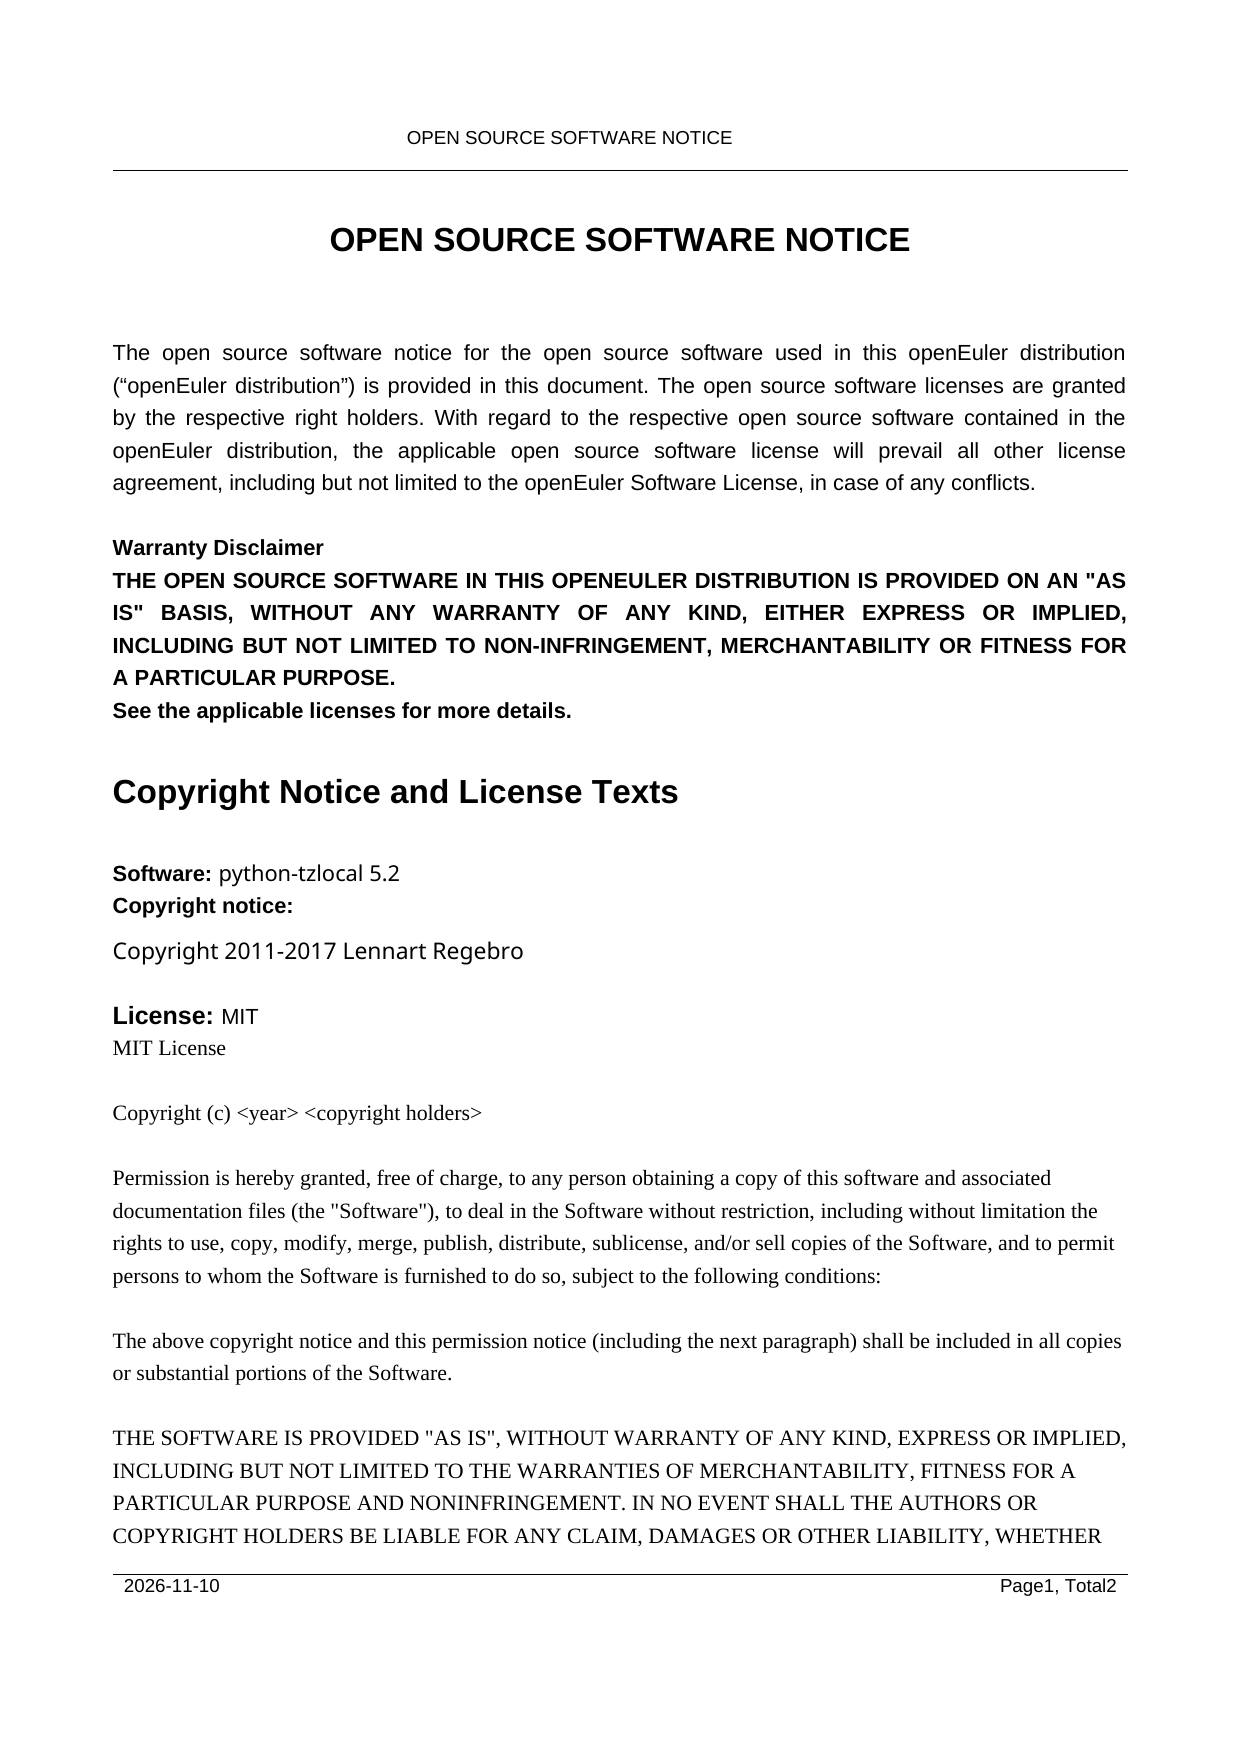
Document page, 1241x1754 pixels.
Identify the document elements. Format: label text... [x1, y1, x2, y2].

title Software: python-tzlocal 5.2 [112, 856, 1128, 889]
text Warranty Disclaimer [112, 531, 1128, 564]
text Copyright notice: [112, 889, 1128, 921]
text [112, 1031, 1128, 1551]
text Copyright 2011-2017 Lennart Regebro [112, 934, 1128, 999]
text License: MIT [112, 999, 1128, 1031]
text OPEN SOURCE SOFTWARE NOTICE [112, 206, 1128, 271]
text The open source software notice for the open source software used in this openEuler distribution (“openEuler distribution”) is provided in this document. The open source software licenses are granted by the respective right holders. With regard to the respective open source software contained in the openEuler distribution, the applicable open source software license will prevail all other license agreement, including but not limited to the openEuler Software License, in case of any conflicts. [112, 336, 1128, 499]
text THE OPEN SOURCE SOFTWARE IN THIS OPENEULER DISTRIBUTION IS PROVIDED ON AN "AS IS" BASIS, WITHOUT ANY WARRANTY OF ANY KIND, EITHER EXPRESS OR IMPLIED, INCLUDING BUT NOT LIMITED TO NON-INFRINGEMENT, MERCHANTABILITY OR FITNESS FOR A PARTICULAR PURPOSE. See the applicable licenses for more details. [112, 564, 1128, 726]
text Copyright Notice and License Texts [112, 759, 1128, 824]
